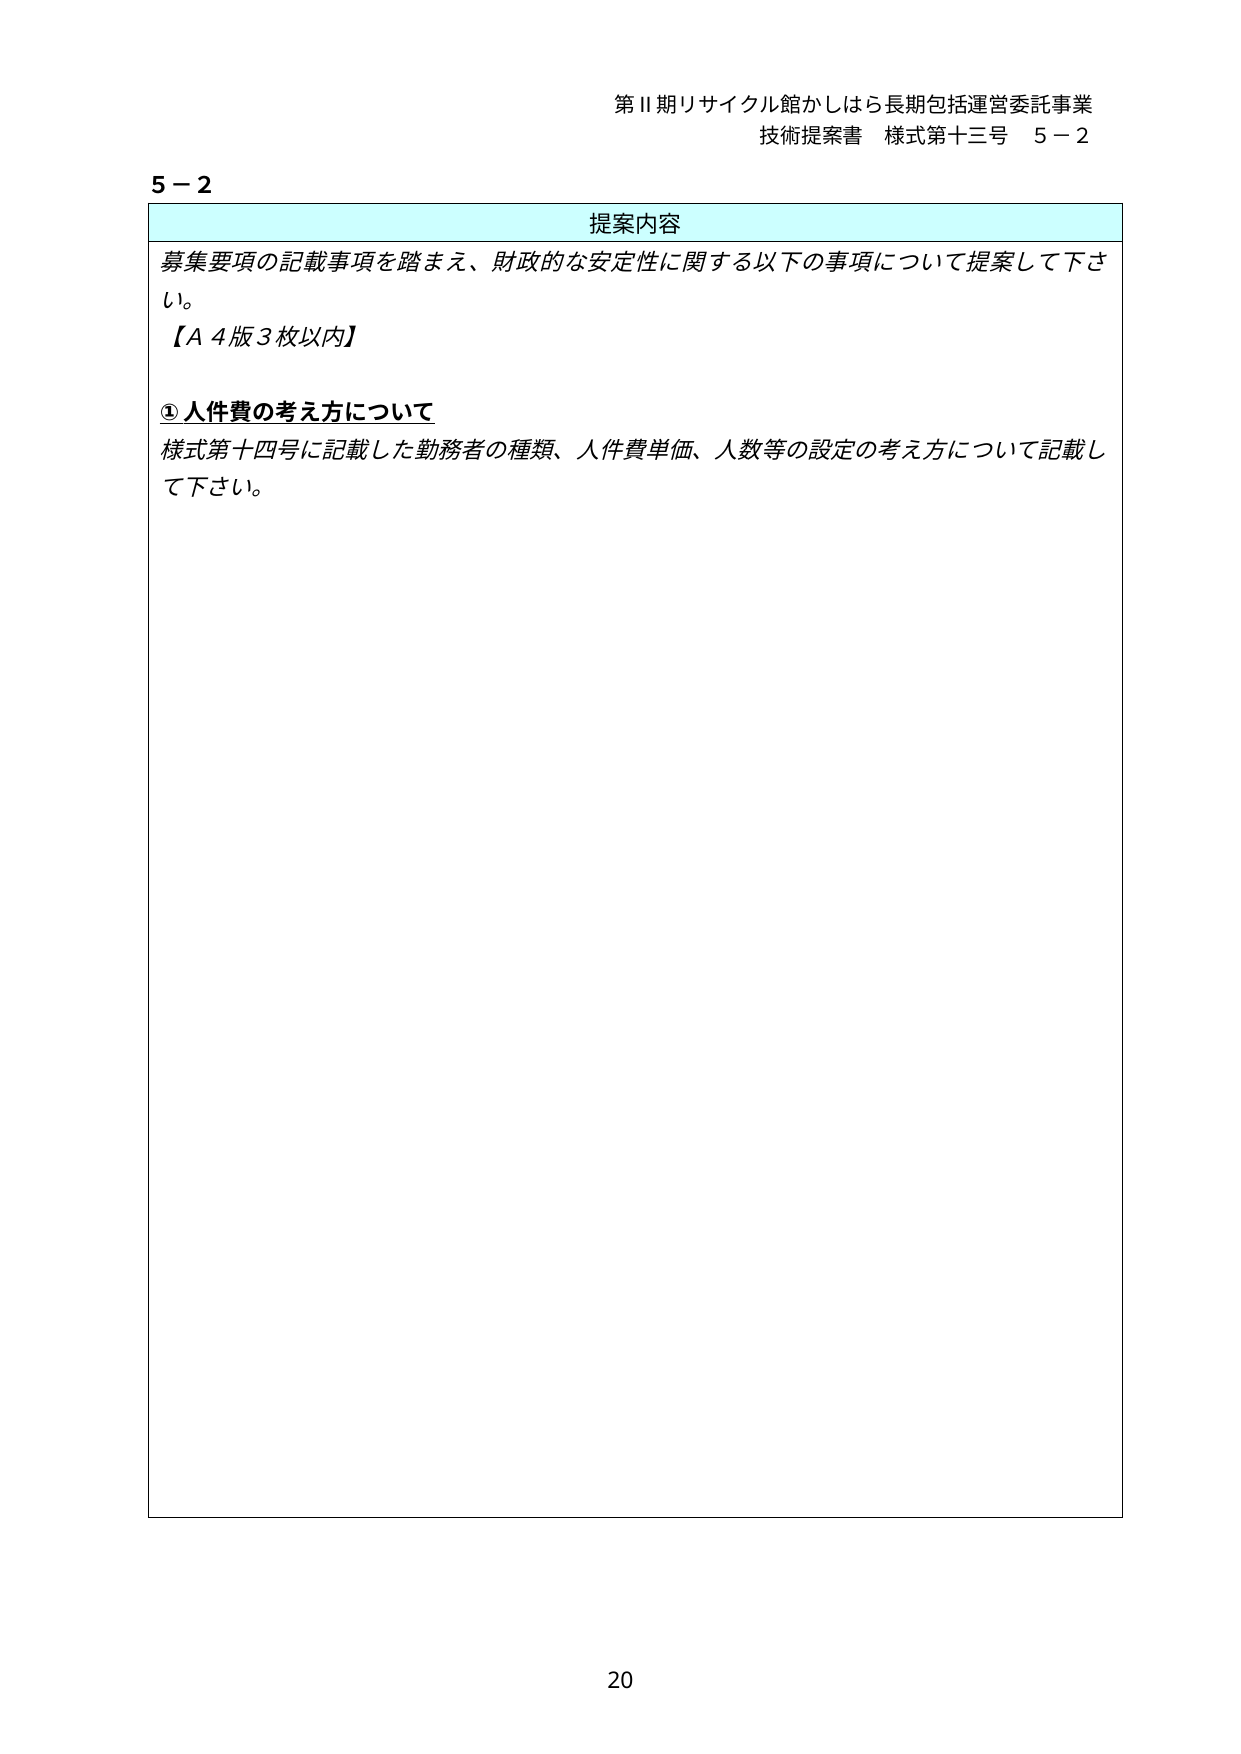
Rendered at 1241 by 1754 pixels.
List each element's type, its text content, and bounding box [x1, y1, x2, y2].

subtitle ５－２ [148, 165, 1092, 203]
table_cell 募集要項の記載事項を踏まえ、財政的な安定性に関する以下の事項について提案して下さい。 【Ａ４版３枚以内】 ①人件費の考え方について 様式第十四号に記載した勤務者の種類、人件費単価、人数等の設定の考え方について記載して下さい。 [149, 242, 1122, 1517]
table_header 提案内容 [149, 204, 1122, 241]
